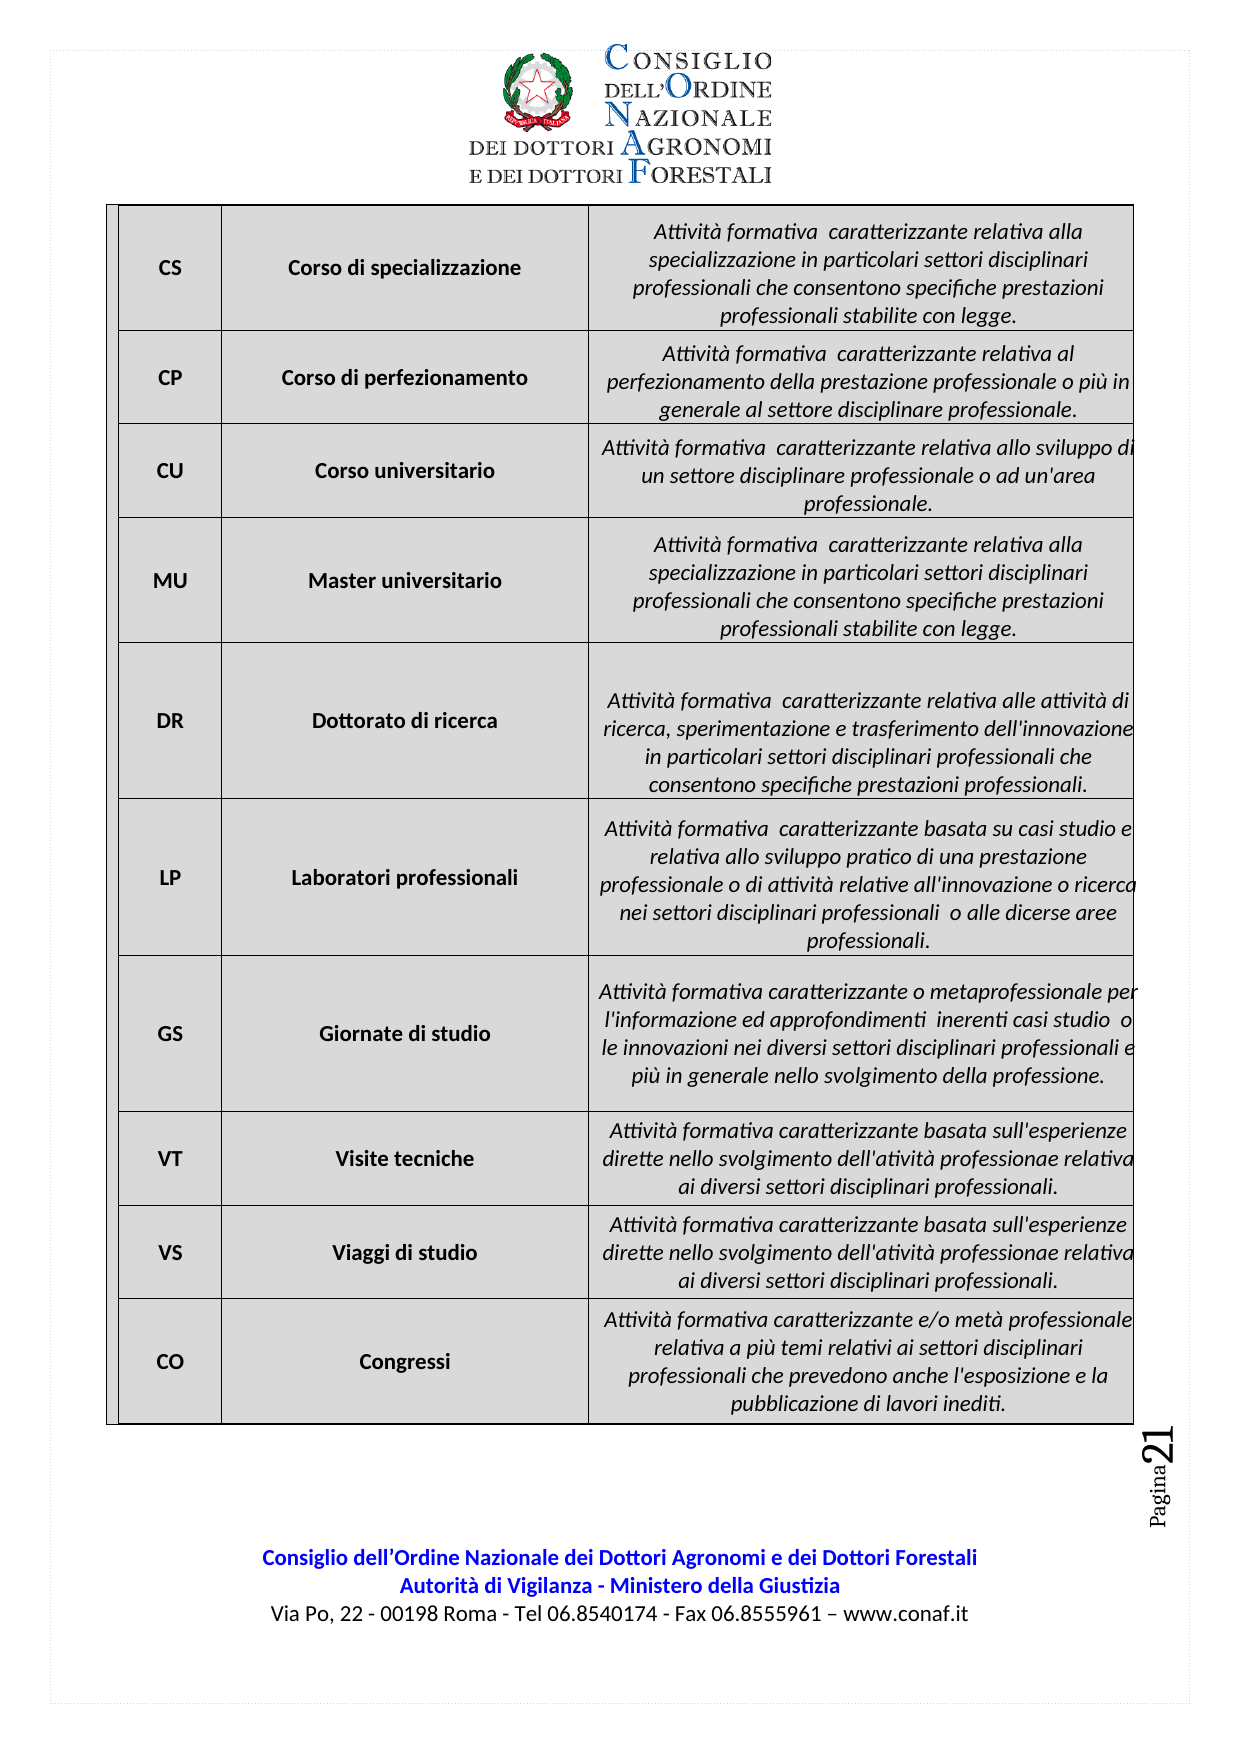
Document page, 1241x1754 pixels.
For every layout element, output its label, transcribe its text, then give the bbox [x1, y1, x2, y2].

table_header TIPOLOGIA [589, 518, 1133, 642]
table_header TIPOLOGIA [119, 1206, 221, 1298]
table_header TIPOLOGIA [589, 424, 1133, 517]
table_header TIPOLOGIA [222, 799, 588, 955]
table_header TIPOLOGIA [222, 206, 588, 330]
table_header TIPOLOGIA [589, 1299, 1133, 1423]
table_header TIPOLOGIA [222, 1112, 588, 1205]
table_header TIPOLOGIA [222, 424, 588, 517]
table_header TIPOLOGIA [119, 331, 221, 423]
table_header TIPOLOGIA [222, 956, 588, 1111]
table_header TIPOLOGIA [119, 424, 221, 517]
table_header TIPOLOGIA [119, 956, 221, 1111]
table_header TIPOLOGIA [589, 643, 1133, 798]
table_header TIPOLOGIA [222, 518, 588, 642]
table_header TIPOLOGIA [222, 1206, 588, 1298]
table_header TIPOLOGIA [589, 1206, 1133, 1298]
table_header TIPOLOGIA [589, 331, 1133, 423]
table_header TIPOLOGIA [119, 643, 221, 798]
table_header TIPOLOGIA [119, 206, 221, 330]
table_header TIPOLOGIA [222, 643, 588, 798]
table_header TIPOLOGIA [589, 1112, 1133, 1205]
picture [469, 44, 772, 183]
table_header TIPOLOGIA [222, 331, 588, 423]
table_header TIPOLOGIA [589, 956, 1133, 1111]
table_header TIPOLOGIA [589, 799, 1133, 955]
table_header TIPOLOGIA [589, 206, 1133, 330]
table_header TIPOLOGIA [119, 1112, 221, 1205]
table_header TIPOLOGIA [119, 799, 221, 955]
table_header TIPOLOGIA [222, 1299, 588, 1423]
table_header TIPOLOGIA [119, 518, 221, 642]
table_header TIPOLOGIA [119, 1299, 221, 1423]
